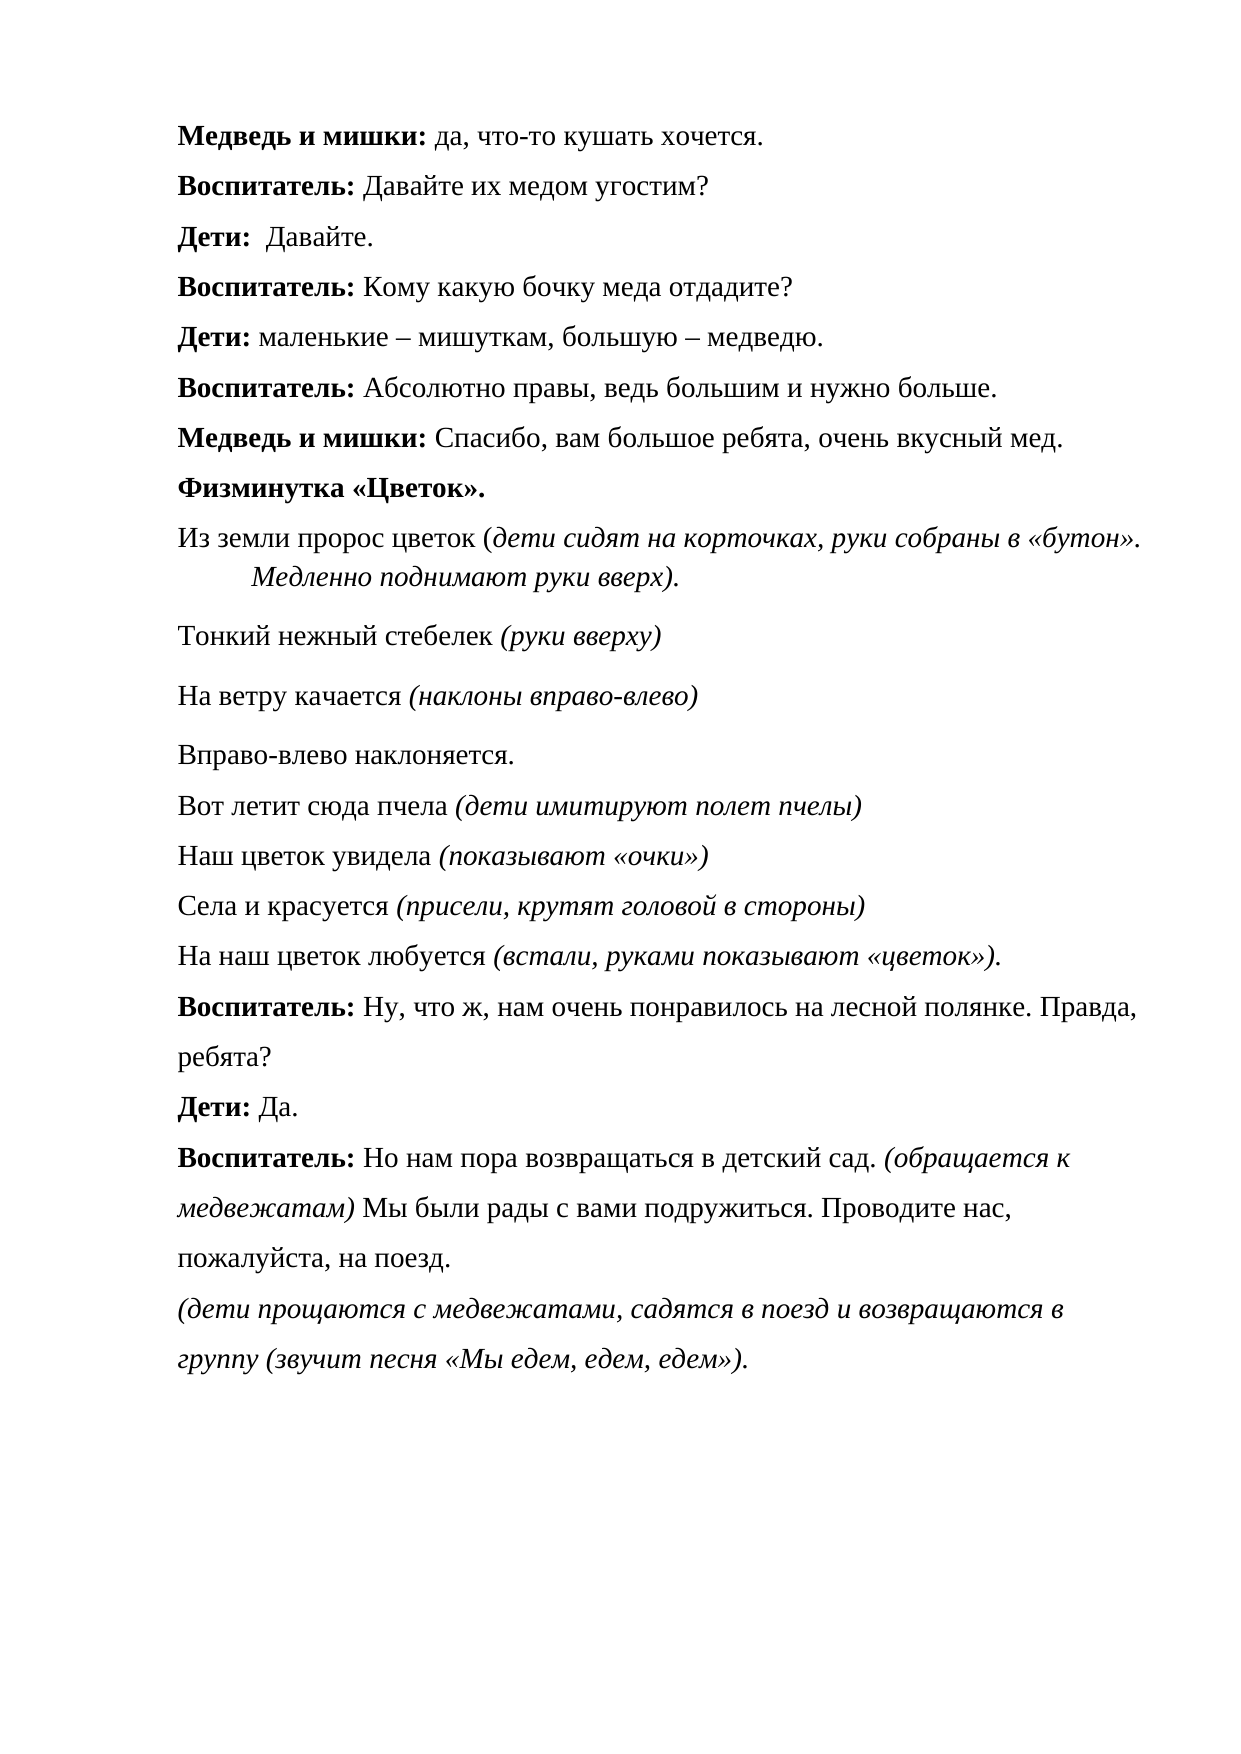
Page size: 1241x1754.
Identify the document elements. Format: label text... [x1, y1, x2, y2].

text Физминутка «Цветок». [177, 470, 1152, 504]
text Вот летит сюда пчела (дети имитируют полет пчелы) [177, 788, 1152, 821]
text Дети: Да. [177, 1089, 1152, 1123]
text Дети: маленькие – мишуткам, большую – медведю. [177, 319, 1152, 353]
text (дети прощаются с медвежатами, садятся в поезд и возвращаются в группу (звучит песня «Мы едем, едем, едем»). [177, 1291, 1152, 1374]
text Тонкий нежный стебелек (руки вверху) [177, 618, 1152, 652]
text Села и красуется (присели, крутят головой в стороны) [177, 888, 1152, 922]
text Воспитатель: Абсолютно правы, ведь большим и нужно больше. [177, 370, 1152, 403]
text Из земли пророс цветок (дети сидят на корточках, руки собраны в «бутон». Медленно поднимают руки вверх). [177, 521, 1152, 593]
text Медведь и мишки: да, что-то кушать хочется. [177, 118, 1152, 152]
text Дети: Давайте. [177, 219, 1152, 252]
text Воспитатель: Давайте их медом угостим? [177, 168, 1152, 202]
text Медведь и мишки: Спасибо, вам большое ребята, очень вкусный мед. [177, 420, 1152, 453]
text Наш цветок увидела (показывают «очки») [177, 838, 1152, 871]
text Воспитатель: Кому какую бочку меда отдадите? [177, 269, 1152, 303]
text На наш цветок любуется (встали, руками показывают «цветок»). [177, 938, 1152, 972]
text Вправо-влево наклоняется. [177, 737, 1152, 771]
text На ветру качается (наклоны вправо-влево) [177, 678, 1152, 711]
text Воспитатель: Но нам пора возвращаться в детский сад. (обращается к медвежатам) Мы были рады с вами подружиться. Проводите нас, пожалуйста, на поезд. [177, 1140, 1152, 1274]
text Воспитатель: Ну, что ж, нам очень понравилось на лесной полянке. Правда, ребята? [177, 989, 1152, 1073]
